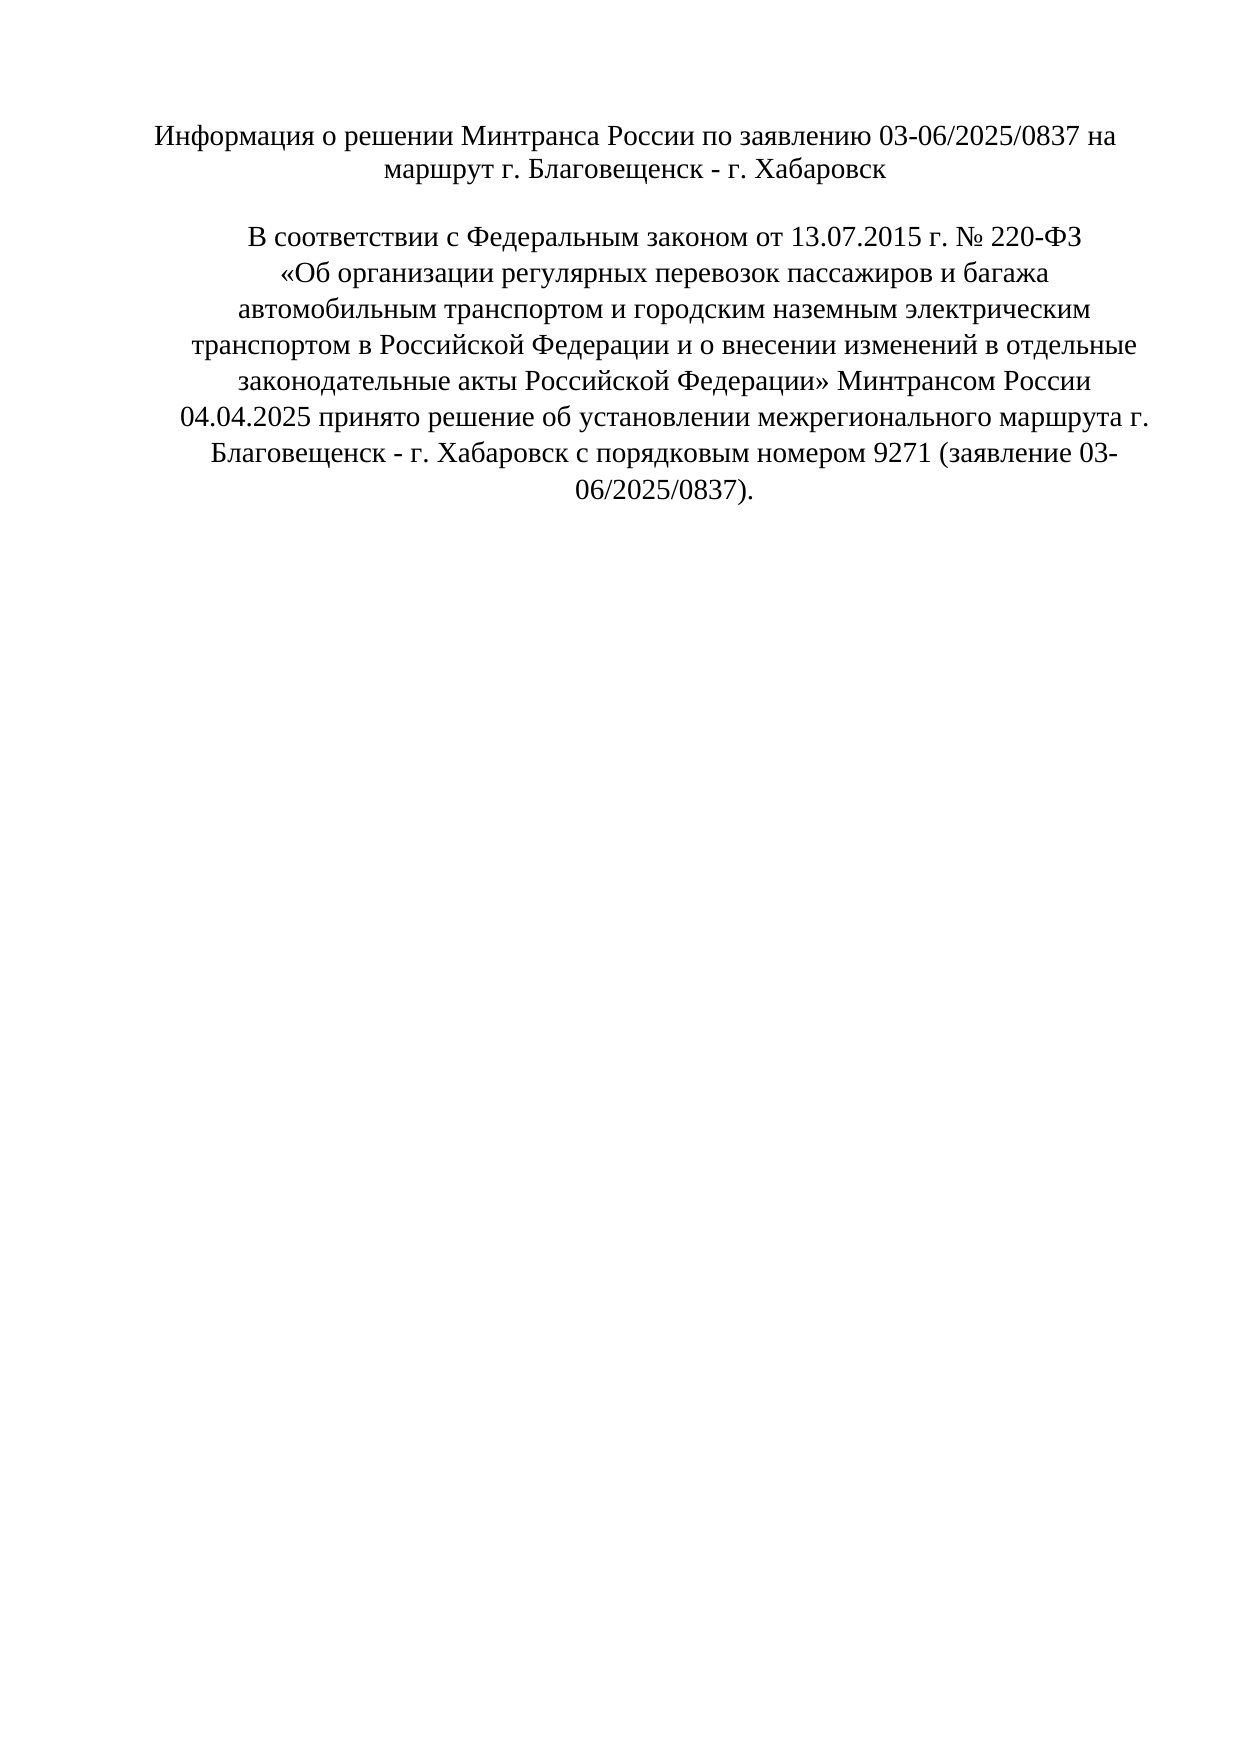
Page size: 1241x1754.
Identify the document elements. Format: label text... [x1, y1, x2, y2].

text Информация о решении Минтранса России по заявлению 03-06/2025/0837 на маршрут г. Благовещенск - г. Хабаровск [118, 118, 1152, 185]
text В соответствии с Федеральным законом от 13.07.2015 г. № 220-ФЗ «Об организации регулярных перевозок пассажиров и багажа автомобильным транспортом и городским наземным электрическим транспортом в Российской Федерации и о внесении изменений в отдельные законодательные акты Российской Федерации» Минтрансом России 04.04.2025 принято решение об установлении межрегионального маршрута г. Благовещенск - г. Хабаровск с порядковым номером 9271 (заявление 03-06/2025/0837). [177, 219, 1152, 505]
